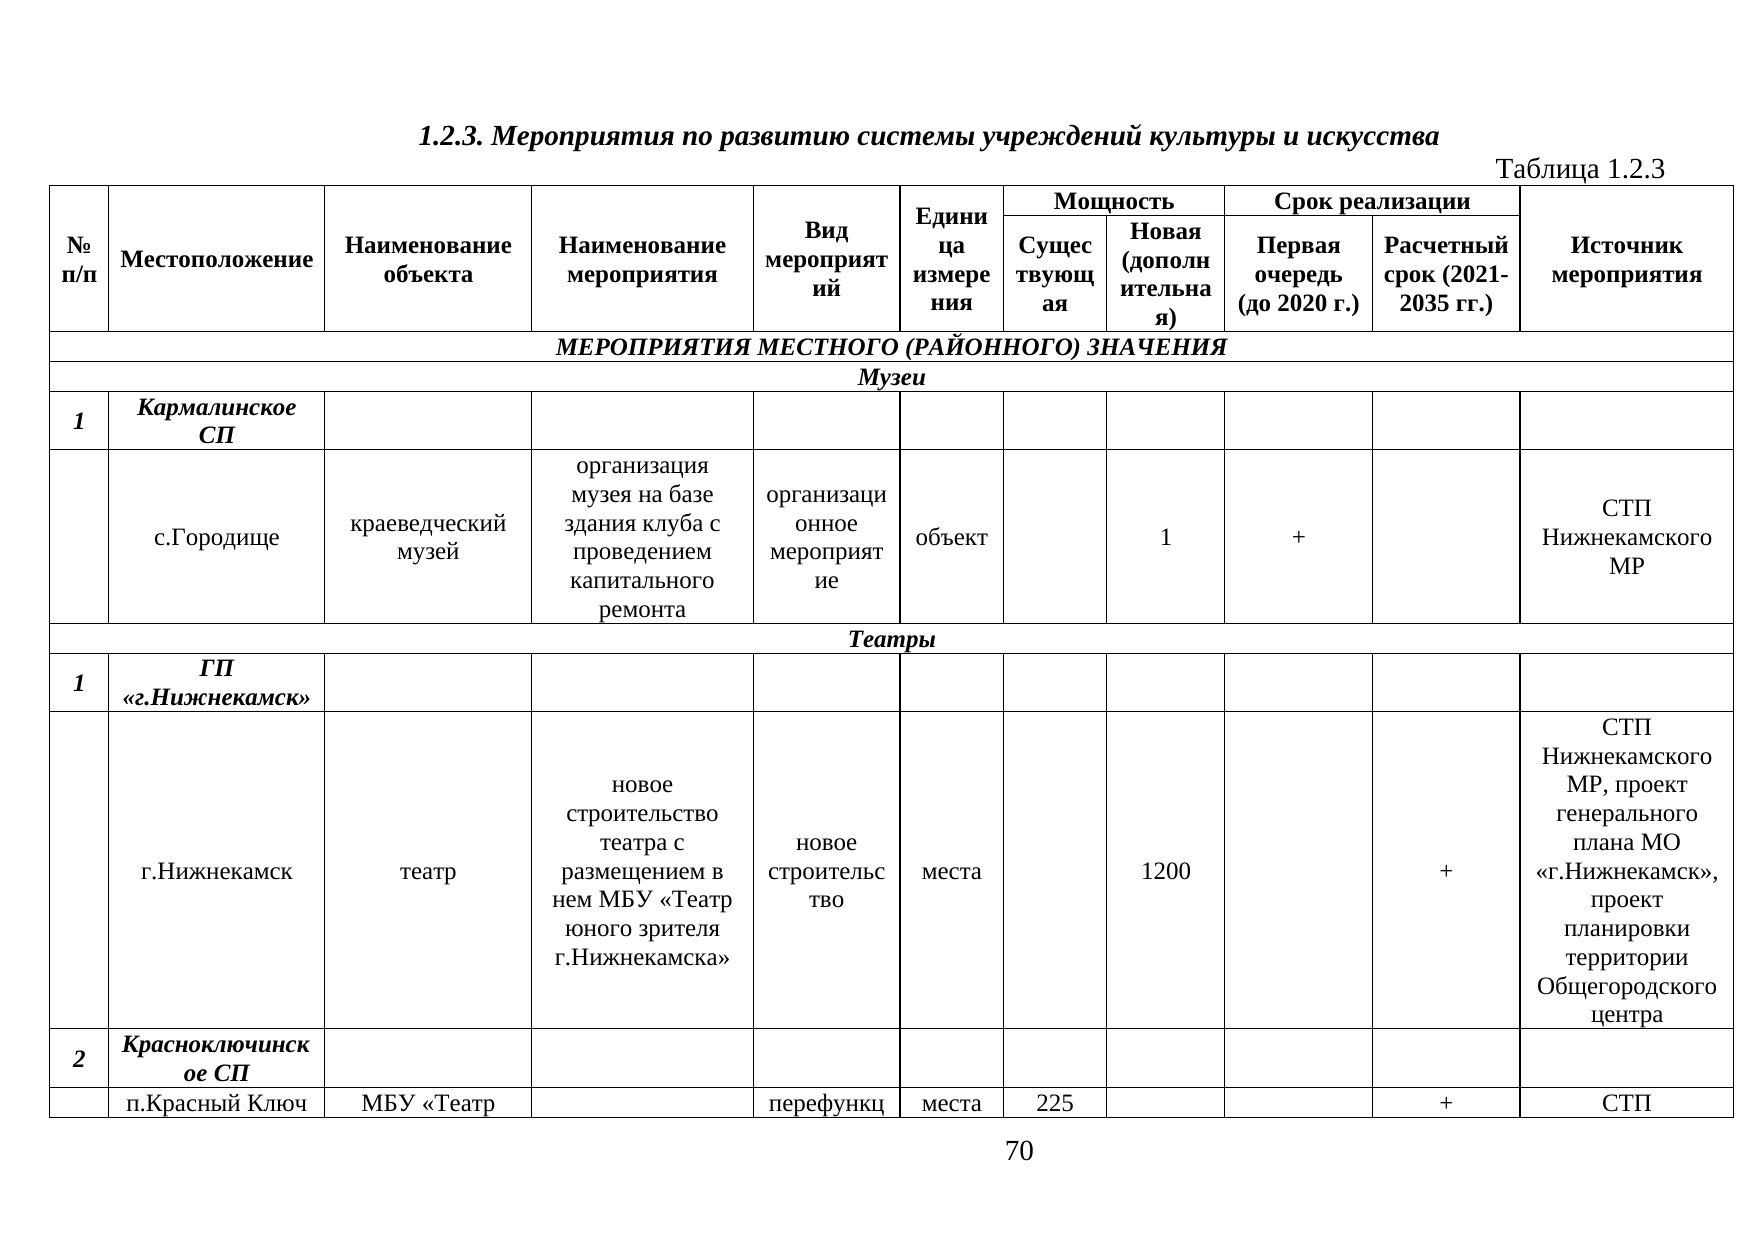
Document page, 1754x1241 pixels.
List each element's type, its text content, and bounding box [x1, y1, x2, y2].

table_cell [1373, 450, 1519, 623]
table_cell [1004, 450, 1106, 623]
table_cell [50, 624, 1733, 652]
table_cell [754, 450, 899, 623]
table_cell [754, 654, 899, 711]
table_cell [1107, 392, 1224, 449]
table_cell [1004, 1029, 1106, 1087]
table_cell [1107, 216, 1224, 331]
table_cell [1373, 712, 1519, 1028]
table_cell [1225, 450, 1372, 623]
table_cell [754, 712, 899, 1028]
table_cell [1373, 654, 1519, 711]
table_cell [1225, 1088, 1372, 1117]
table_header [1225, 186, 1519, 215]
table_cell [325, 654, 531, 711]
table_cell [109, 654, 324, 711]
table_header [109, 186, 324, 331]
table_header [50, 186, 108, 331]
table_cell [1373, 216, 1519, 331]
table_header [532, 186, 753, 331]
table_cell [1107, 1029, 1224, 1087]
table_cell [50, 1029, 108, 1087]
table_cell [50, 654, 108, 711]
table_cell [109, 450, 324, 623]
list Таблица 1.2.3 [246, 152, 1665, 185]
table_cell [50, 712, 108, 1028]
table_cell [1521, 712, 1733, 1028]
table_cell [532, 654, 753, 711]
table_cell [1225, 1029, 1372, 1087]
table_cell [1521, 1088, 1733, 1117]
list Мероприятия по развитию системы учреждений культуры и искусства [193, 118, 1665, 152]
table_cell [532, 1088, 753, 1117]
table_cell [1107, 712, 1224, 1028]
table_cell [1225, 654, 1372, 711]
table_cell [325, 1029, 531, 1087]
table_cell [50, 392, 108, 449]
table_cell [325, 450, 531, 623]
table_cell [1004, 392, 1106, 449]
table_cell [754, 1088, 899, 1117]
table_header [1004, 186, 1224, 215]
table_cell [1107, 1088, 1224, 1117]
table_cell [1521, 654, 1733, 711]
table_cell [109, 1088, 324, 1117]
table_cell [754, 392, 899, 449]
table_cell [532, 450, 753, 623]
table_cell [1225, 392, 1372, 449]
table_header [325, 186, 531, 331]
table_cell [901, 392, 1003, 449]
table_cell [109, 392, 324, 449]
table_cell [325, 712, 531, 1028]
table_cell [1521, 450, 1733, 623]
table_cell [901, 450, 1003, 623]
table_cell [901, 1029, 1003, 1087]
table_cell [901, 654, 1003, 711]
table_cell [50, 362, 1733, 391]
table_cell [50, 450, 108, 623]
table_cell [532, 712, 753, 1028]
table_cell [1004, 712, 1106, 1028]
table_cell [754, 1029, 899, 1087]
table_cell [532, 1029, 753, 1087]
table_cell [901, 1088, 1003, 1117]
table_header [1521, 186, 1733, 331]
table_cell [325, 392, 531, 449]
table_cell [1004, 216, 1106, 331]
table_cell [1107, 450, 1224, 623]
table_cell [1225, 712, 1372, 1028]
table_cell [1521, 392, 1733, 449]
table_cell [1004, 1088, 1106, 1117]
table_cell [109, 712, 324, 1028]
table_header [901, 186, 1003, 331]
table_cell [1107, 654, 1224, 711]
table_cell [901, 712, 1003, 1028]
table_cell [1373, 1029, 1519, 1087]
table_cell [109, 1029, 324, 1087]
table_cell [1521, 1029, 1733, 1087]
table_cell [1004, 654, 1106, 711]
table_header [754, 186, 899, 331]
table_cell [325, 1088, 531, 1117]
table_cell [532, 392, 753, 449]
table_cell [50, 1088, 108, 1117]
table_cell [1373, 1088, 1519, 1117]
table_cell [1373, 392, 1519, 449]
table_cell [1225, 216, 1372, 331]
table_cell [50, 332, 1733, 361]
